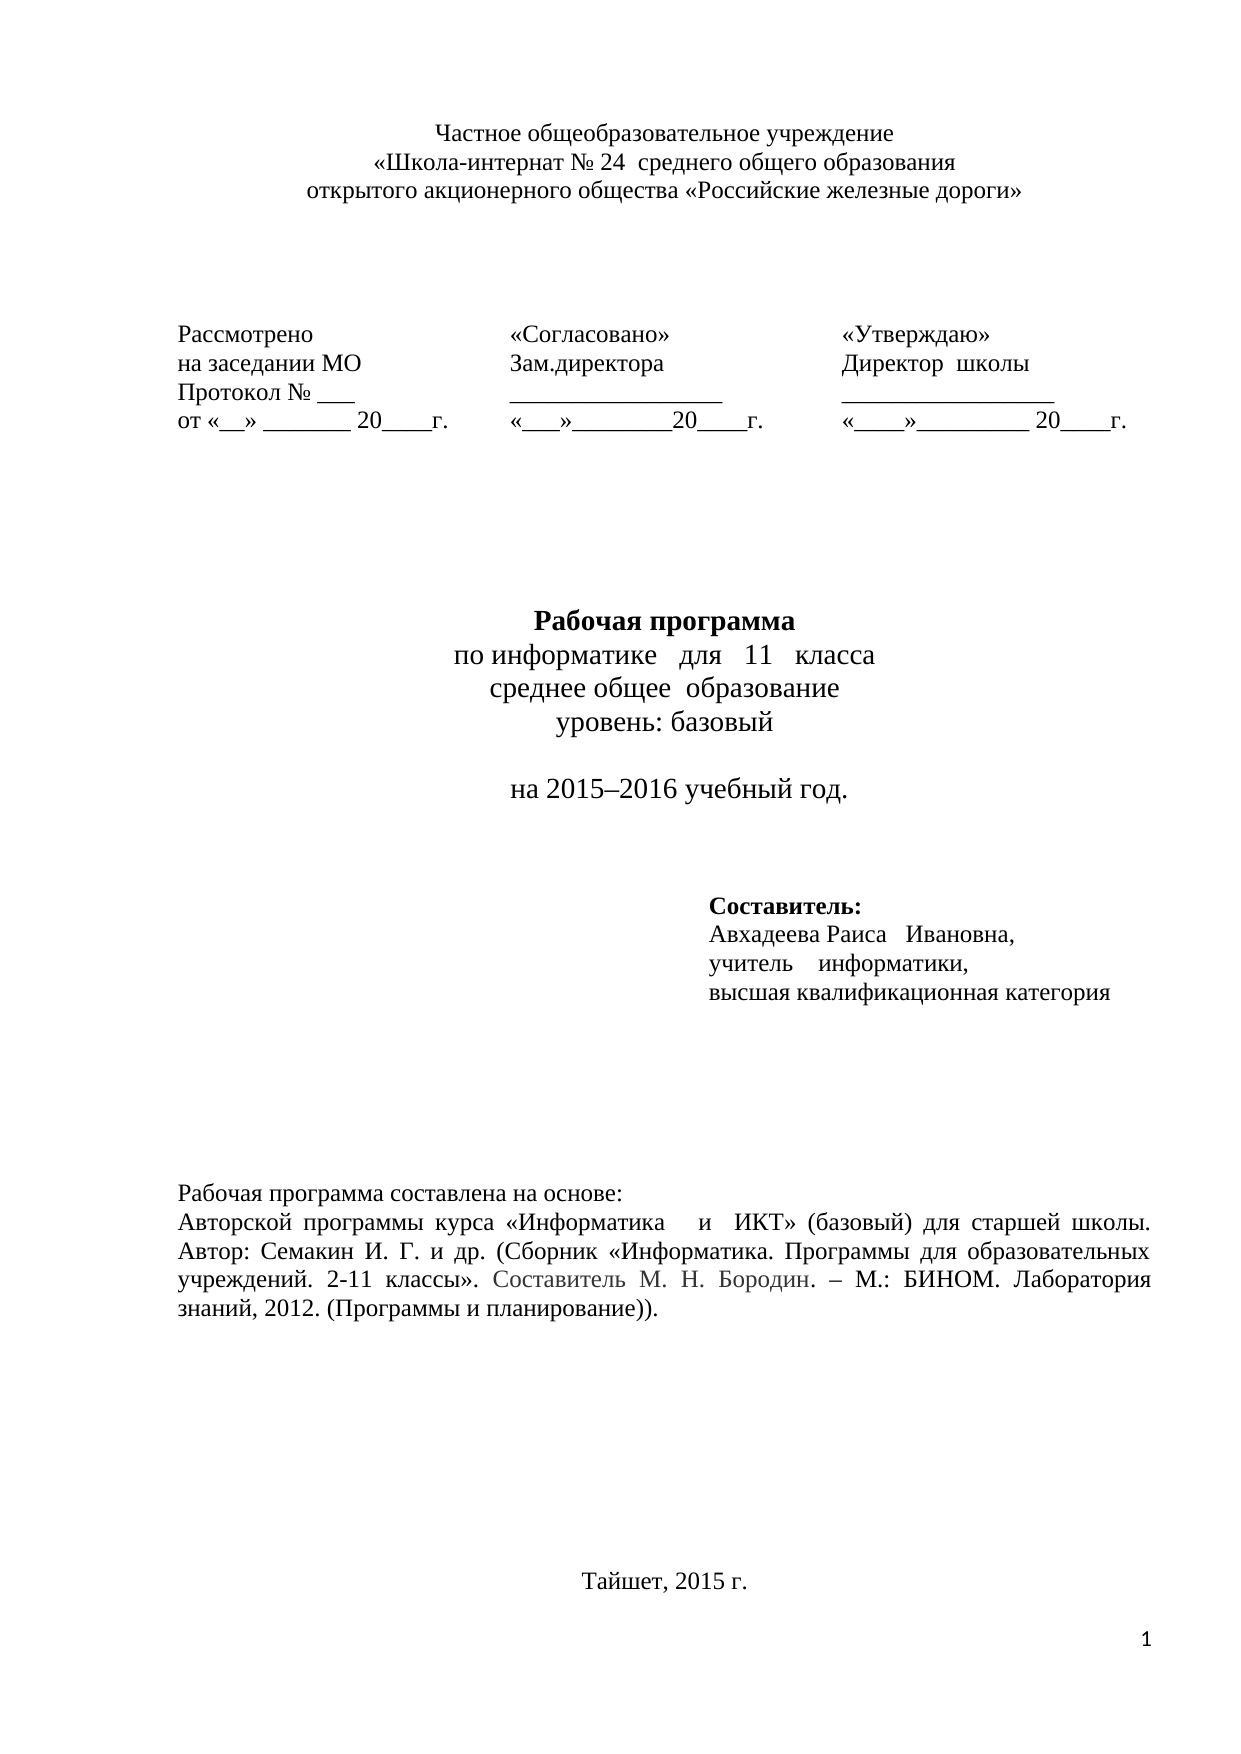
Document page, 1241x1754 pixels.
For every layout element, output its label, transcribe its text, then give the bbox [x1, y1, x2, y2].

table_header «Согласовано» Зам.директора _________________ «___»________20____г. [498, 319, 830, 463]
text учитель информатики, [709, 948, 1152, 977]
text по информатике для 11 класса [177, 637, 1152, 670]
text Рабочая программа [177, 603, 1152, 637]
text Тайшет, 2015 г. [177, 1566, 1152, 1595]
table_header Рассмотрено на заседании МО Протокол № ___ от «__» _______ 20____г. [166, 319, 498, 463]
text Составитель: [709, 891, 1152, 919]
text среднее общее образование [177, 670, 1152, 704]
text Авторской программы курса «Информатика и ИКТ» (базовый) для старшей школы. Автор: Семакин И. Г. и др. (Сборник «Информатика. Программы для образовательных учреждений. 2-11 классы». Составитель М. Н. Бородин. – М.: БИНОМ. Лаборатория знаний, 2012. (Программы и планирование)). [177, 1207, 1152, 1322]
text уровень: базовый [177, 704, 1152, 737]
text «Школа-интернат № 24 среднего общего образования [177, 147, 1152, 176]
text Авхадеева Раиса Ивановна, [709, 919, 1152, 948]
text открытого акционерного общества «Российские железные дороги» [177, 176, 1152, 204]
table_header «Утверждаю» Директор школы _________________ «____»_________ 20____г. [830, 319, 1163, 463]
text высшая квалификационная категория [709, 977, 1152, 1006]
text на 2015–2016 учебный год. [177, 771, 1152, 804]
text Частное общеобразовательное учреждение [177, 118, 1152, 147]
text Рабочая программа составлена на основе: [177, 1178, 1152, 1207]
